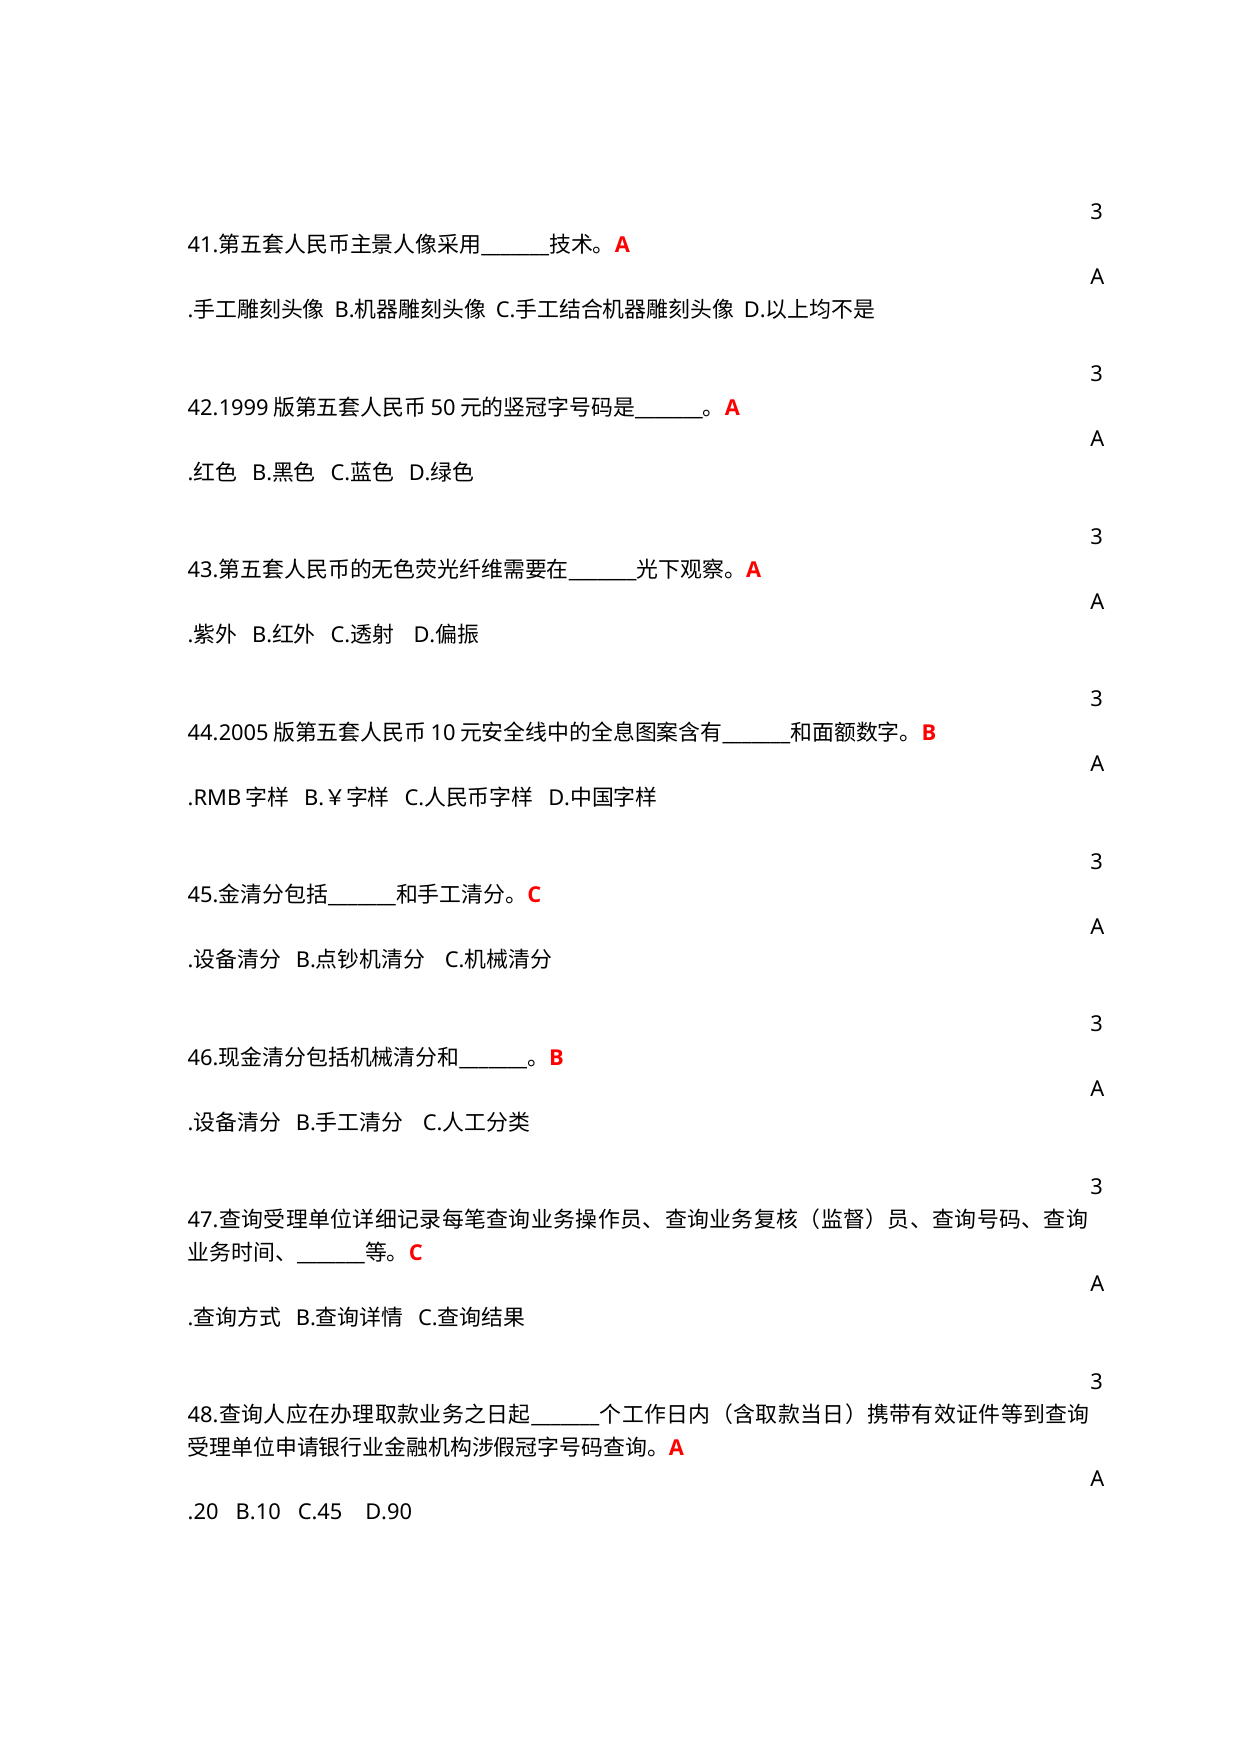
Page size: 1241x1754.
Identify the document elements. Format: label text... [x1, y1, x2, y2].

text A.RMB字样 B.￥字样 C.人民币字样 D.中国字样 [187, 747, 1090, 812]
text A.手工雕刻头像 B.机器雕刻头像 C.手工结合机器雕刻头像 D.以上均不是 [187, 259, 1090, 324]
text 347.查询受理单位详细记录每笔查询业务操作员、查询业务复核（监督）员、查询号码、查询业务时间、_______等。C [187, 1169, 1090, 1267]
text 346.现金清分包括机械清分和_______。B [187, 1007, 1090, 1072]
text 341.第五套人民币主景人像采用_______技术。A [187, 194, 1090, 259]
text 342.1999版第五套人民币50元的竖冠字号码是_______。A [187, 357, 1090, 422]
text A.设备清分 B.点钞机清分 C.机械清分 [187, 909, 1090, 974]
text 345.金清分包括_______和手工清分。C [187, 844, 1090, 909]
text 343.第五套人民币的无色荧光纤维需要在_______光下观察。A [187, 519, 1090, 584]
text 348.查询人应在办理取款业务之日起_______个工作日内（含取款当日）携带有效证件等到查询受理单位申请银行业金融机构涉假冠字号码查询。A [187, 1364, 1090, 1462]
text 344.2005版第五套人民币10元安全线中的全息图案含有_______和面额数字。B [187, 682, 1090, 747]
text A.紫外 B.红外 C.透射 D.偏振 [187, 584, 1090, 649]
text A.20 B.10 C.45 D.90 [187, 1462, 1090, 1527]
text A.设备清分 B.手工清分 C.人工分类 [187, 1072, 1090, 1137]
text A.查询方式 B.查询详情 C.查询结果 [187, 1267, 1090, 1332]
text A.红色 B.黑色 C.蓝色 D.绿色 [187, 422, 1090, 487]
